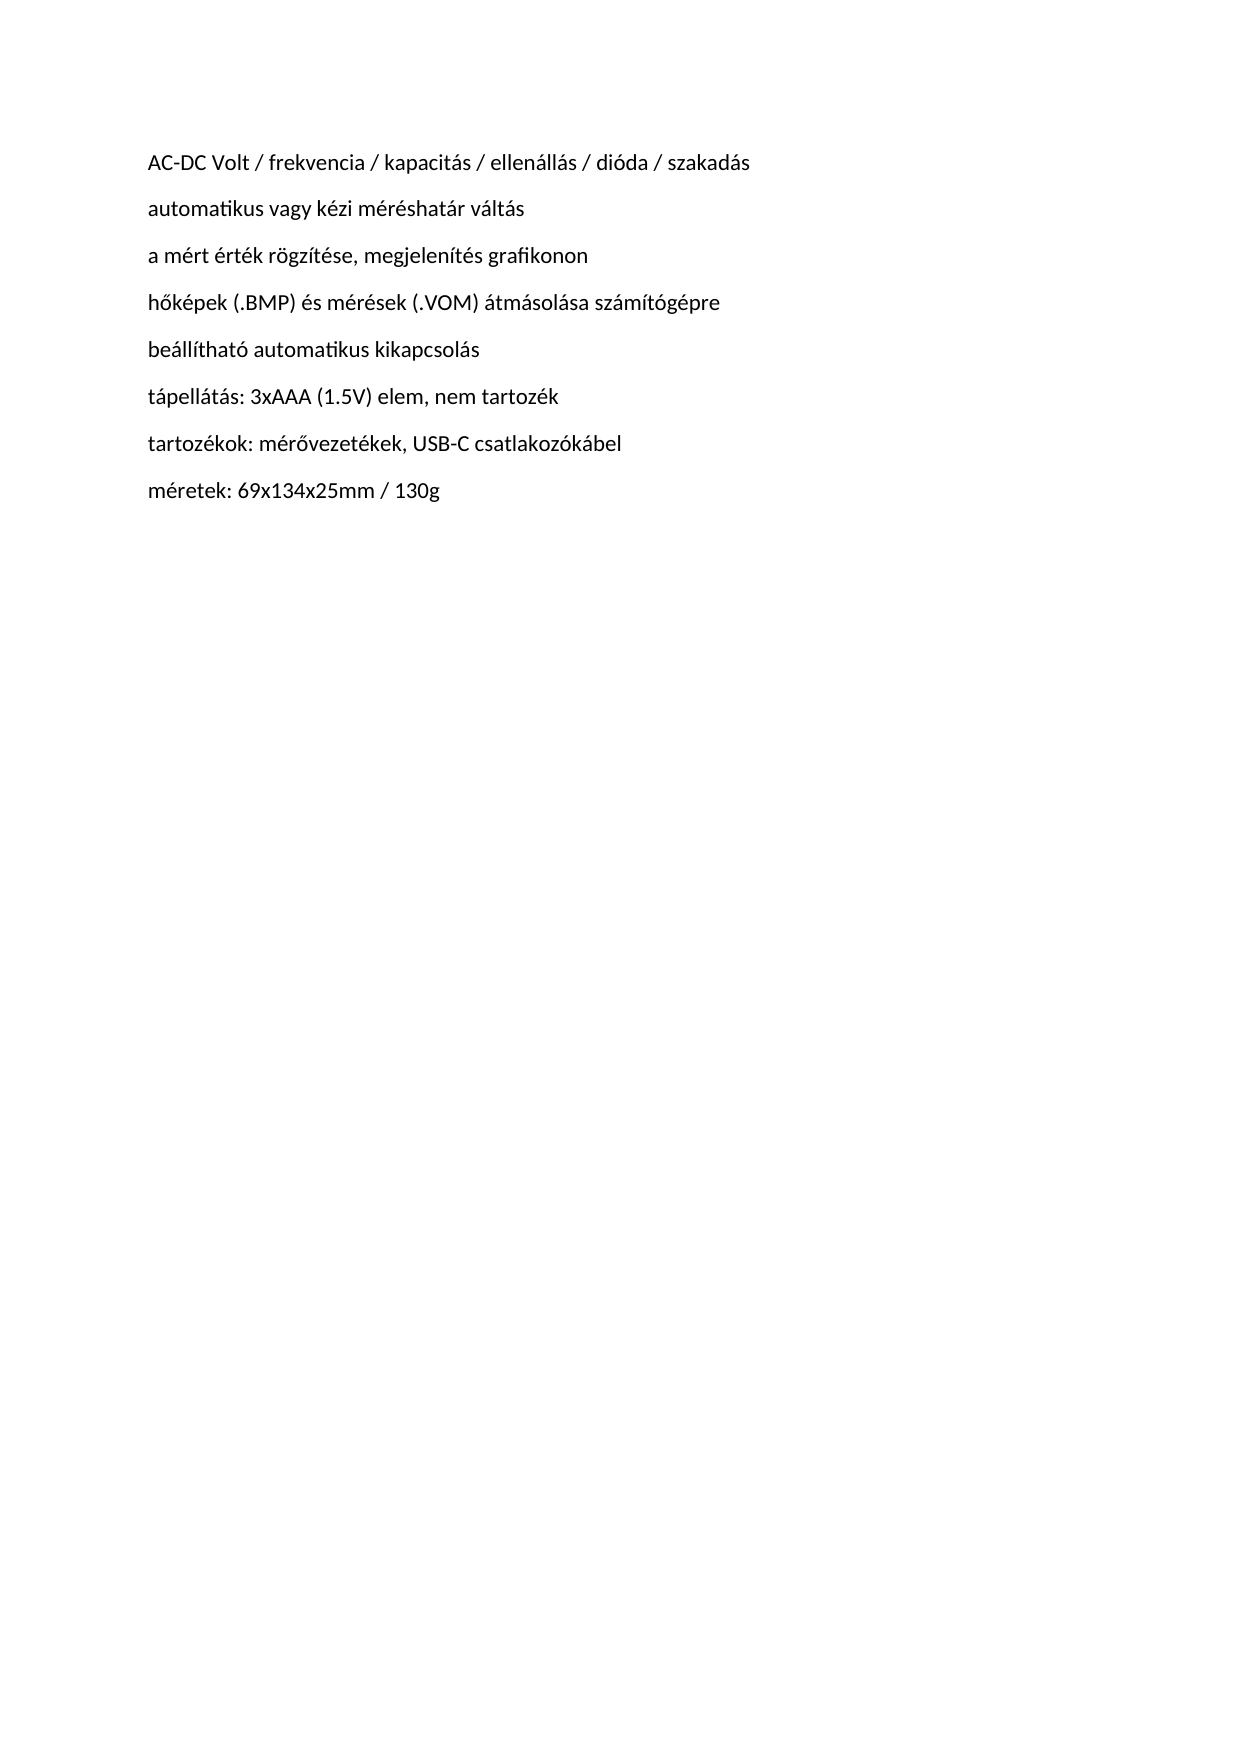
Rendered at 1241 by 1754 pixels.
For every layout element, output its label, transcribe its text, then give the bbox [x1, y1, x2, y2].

text tartozékok: mérővezetékek, USB-C csatlakozókábel [148, 429, 1093, 457]
text AC-DC Volt / frekvencia / kapacitás / ellenállás / dióda / szakadás [148, 148, 1093, 176]
text hőképek (.BMP) és mérések (.VOM) átmásolása számítógépre [148, 288, 1093, 316]
text a mért érték rögzítése, megjelenítés grafikonon [148, 241, 1093, 269]
text automatikus vagy kézi méréshatár váltás [148, 194, 1093, 222]
text méretek: 69x134x25mm / 130g [148, 476, 1093, 504]
text beállítható automatikus kikapcsolás [148, 335, 1093, 363]
text tápellátás: 3xAAA (1.5V) elem, nem tartozék [148, 382, 1093, 410]
